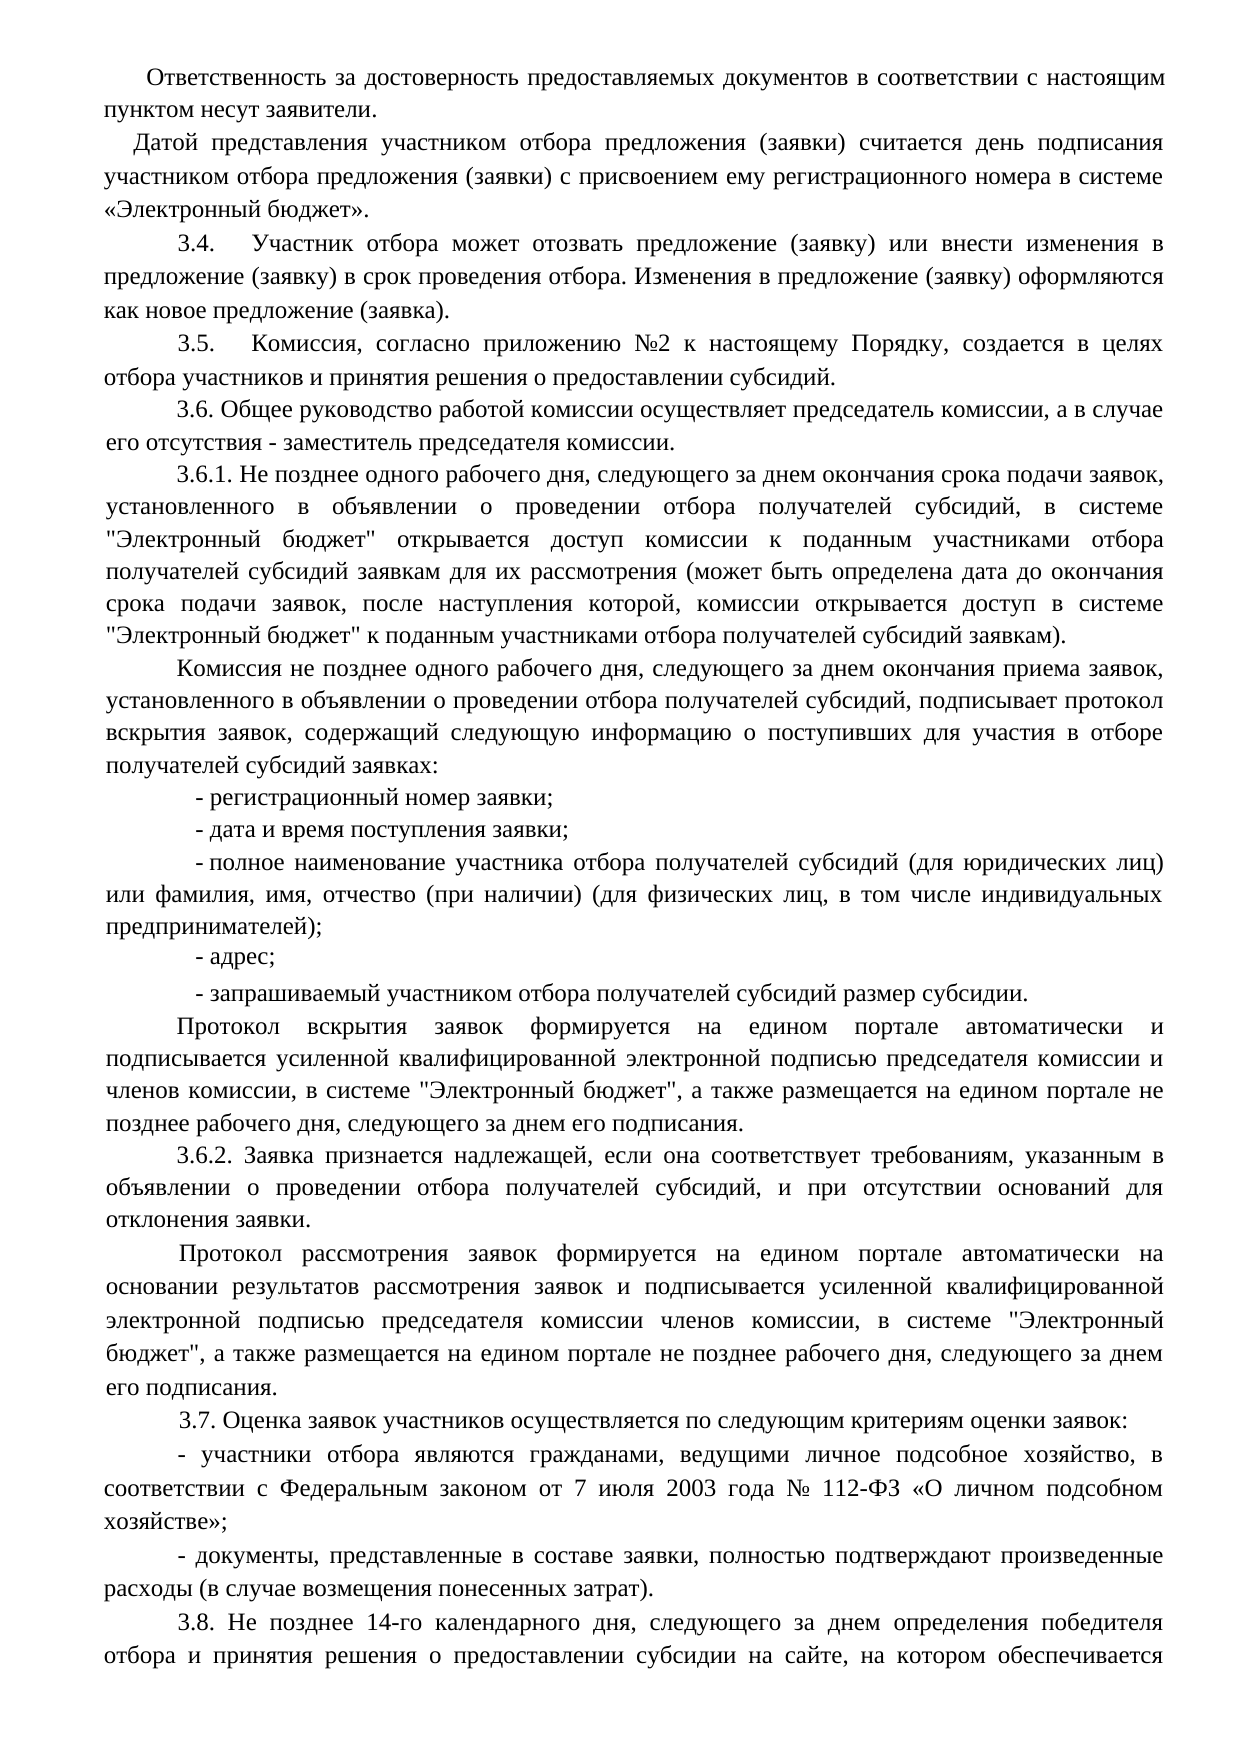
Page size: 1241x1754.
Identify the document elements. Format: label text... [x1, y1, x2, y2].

text - документы, представленные в составе заявки, полностью подтверждают произведенные расходы (в случае возмещения понесенных затрат). [103, 1536, 1164, 1603]
list Участник отбора может отозвать предложение (заявку) или внести изменения в предложение (заявку) в срок проведения отбора. Изменения в предложение (заявку) оформляются как новое предложение (заявка). [103, 224, 1164, 325]
text 3.6.1. Не позднее одного рабочего дня, следующего за днем окончания срока подачи заявок, установленного в объявлении о проведении отбора получателей субсидий, в системе "Электронный бюджет" открывается доступ комиссии к поданным участниками отбора получателей субсидий заявкам для их рассмотрения (может быть определена дата до окончания срока подачи заявок, после наступления которой, комиссии открывается доступ в системе "Электронный бюджет" к поданным участниками отбора получателей субсидий заявкам). [106, 457, 1164, 650]
text 3.6. Общее руководство работой комиссии осуществляет председатель комиссии, а в случае его отсутствия - заместитель председателя комиссии. [106, 392, 1164, 457]
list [103, 1603, 1164, 1670]
list Датой представления участником отбора предложения (заявки) считается день подписания участником отбора предложения (заявки) с присвоением ему регистрационного номера в системе «Электронный бюджет». [103, 124, 1164, 224]
text - запрашиваемый участником отбора получателей субсидий размер субсидии. [106, 976, 1164, 1008]
text 3.6.2. Заявка признается надлежащей, если она соответствует требованиям, указанным в объявлении о проведении отбора получателей субсидий, и при отсутствии оснований для отклонения заявки. [106, 1137, 1164, 1234]
text Протокол рассмотрения заявок формируется на едином портале автоматически на основании результатов рассмотрения заявок и подписывается усиленной квалифицированной электронной подписью председателя комиссии членов комиссии, в системе "Электронный бюджет", а также размещается на едином портале не позднее рабочего дня, следующего за днем его подписания. [106, 1234, 1164, 1402]
text - адрес; [106, 941, 1167, 970]
text - полное наименование участника отбора получателей субсидий (для юридических лиц) или фамилия, имя, отчество (при наличии) (для физических лиц, в том числе индивидуальных предпринимателей); [106, 844, 1164, 941]
text - дата и время поступления заявки; [106, 812, 1167, 844]
text 3.7. Оценка заявок участников осуществляется по следующим критериям оценки заявок: [106, 1402, 1164, 1436]
text Комиссия не позднее одного рабочего дня, следующего за днем окончания приема заявок, установленного в объявлении о проведении отбора получателей субсидий, подписывает протокол вскрытия заявок, содержащий следующую информацию о поступивших для участия в отборе получателей субсидий заявках: [106, 650, 1164, 779]
text - участники отбора являются гражданами, ведущими личное подсобное хозяйство, в соответствии с Федеральным законом от 7 июля 2003 года № 112-ФЗ «О личном подсобном хозяйстве»; [103, 1436, 1164, 1536]
text - регистрационный номер заявки; [106, 779, 1167, 812]
text Протокол вскрытия заявок формируется на едином портале автоматически и подписывается усиленной квалифицированной электронной подписью председателя комиссии и членов комиссии, в системе "Электронный бюджет", а также размещается на едином портале не позднее рабочего дня, следующего за днем его подписания. [106, 1008, 1164, 1137]
text Ответственность за достоверность предоставляемых документов в соответствии с настоящим пунктом несут заявители. [103, 59, 1167, 124]
list Комиссия, согласно приложению №2 к настоящему Порядку, создается в целях отбора участников и принятия решения о предоставлении субсидий. [103, 325, 1164, 392]
